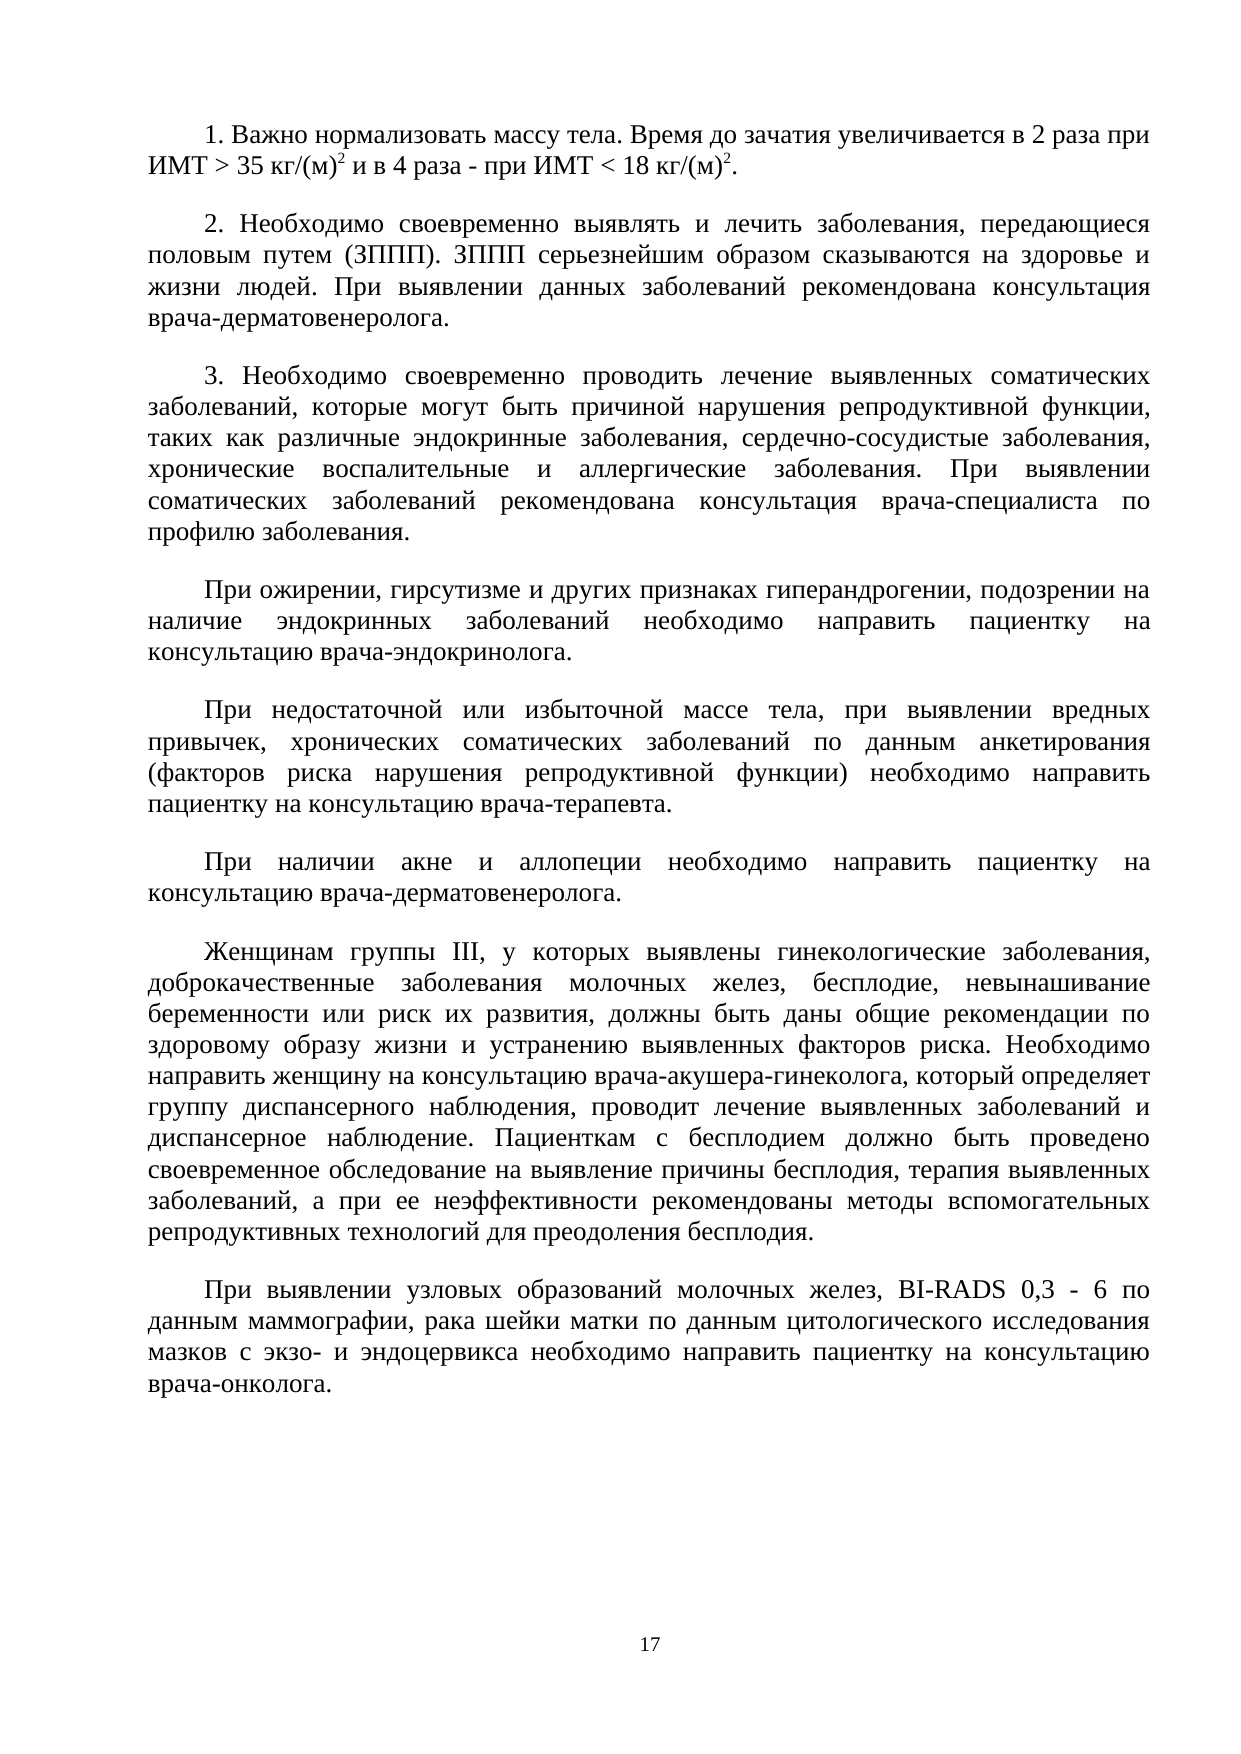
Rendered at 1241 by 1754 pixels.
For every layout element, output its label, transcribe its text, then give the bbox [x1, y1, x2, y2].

text При ожирении, гирсутизме и других признаках гиперандрогении, подозрении на наличие эндокринных заболеваний необходимо направить пациентку на консультацию врача-эндокринолога. [148, 573, 1152, 667]
text 3. Необходимо своевременно проводить лечение выявленных соматических заболеваний, которые могут быть причиной нарушения репродуктивной функции, таких как различные эндокринные заболевания, сердечно-сосудистые заболевания, хронические воспалительные и аллергические заболевания. При выявлении соматических заболеваний рекомендована консультация врача-специалиста по профилю заболевания. [148, 359, 1152, 546]
text При наличии акне и аллопеции необходимо направить пациентку на консультацию врача-дерматовенеролога. [148, 845, 1152, 908]
text При выявлении узловых образований молочных желез, BI-RADS 0,3 - 6 по данным маммографии, рака шейки матки по данным цитологического исследования мазков с экзо- и эндоцервикса необходимо направить пациентку на консультацию врача-онколога. [148, 1273, 1152, 1398]
text Женщинам группы III, у которых выявлены гинекологические заболевания, доброкачественные заболевания молочных желез, бесплодие, невынашивание беременности или риск их развития, должны быть даны общие рекомендации по здоровому образу жизни и устранению выявленных факторов риска. Необходимо направить женщину на консультацию врача-акушера-гинеколога, который определяет группу диспансерного наблюдения, проводит лечение выявленных заболеваний и диспансерное наблюдение. Пациенткам с бесплодием должно быть проведено своевременное обследование на выявление причины бесплодия, терапия выявленных заболеваний, а при ее неэффективности рекомендованы методы вспомогательных репродуктивных технологий для преодоления бесплодия. [148, 935, 1152, 1246]
text 2. Необходимо своевременно выявлять и лечить заболевания, передающиеся половым путем (ЗППП). ЗППП серьезнейшим образом сказываются на здоровье и жизни людей. При выявлении данных заболеваний рекомендована консультация врача-дерматовенеролога. [148, 207, 1152, 332]
text При недостаточной или избыточной массе тела, при выявлении вредных привычек, хронических соматических заболеваний по данным анкетирования (факторов риска нарушения репродуктивной функции) необходимо направить пациентку на консультацию врача-терапевта. [148, 694, 1152, 818]
text 1. Важно нормализовать массу тела. Время до зачатия увеличивается в 2 раза при ИМТ > 35 кг/(м)2 и в 4 раза - при ИМТ < 18 кг/(м)2. [148, 118, 1152, 180]
